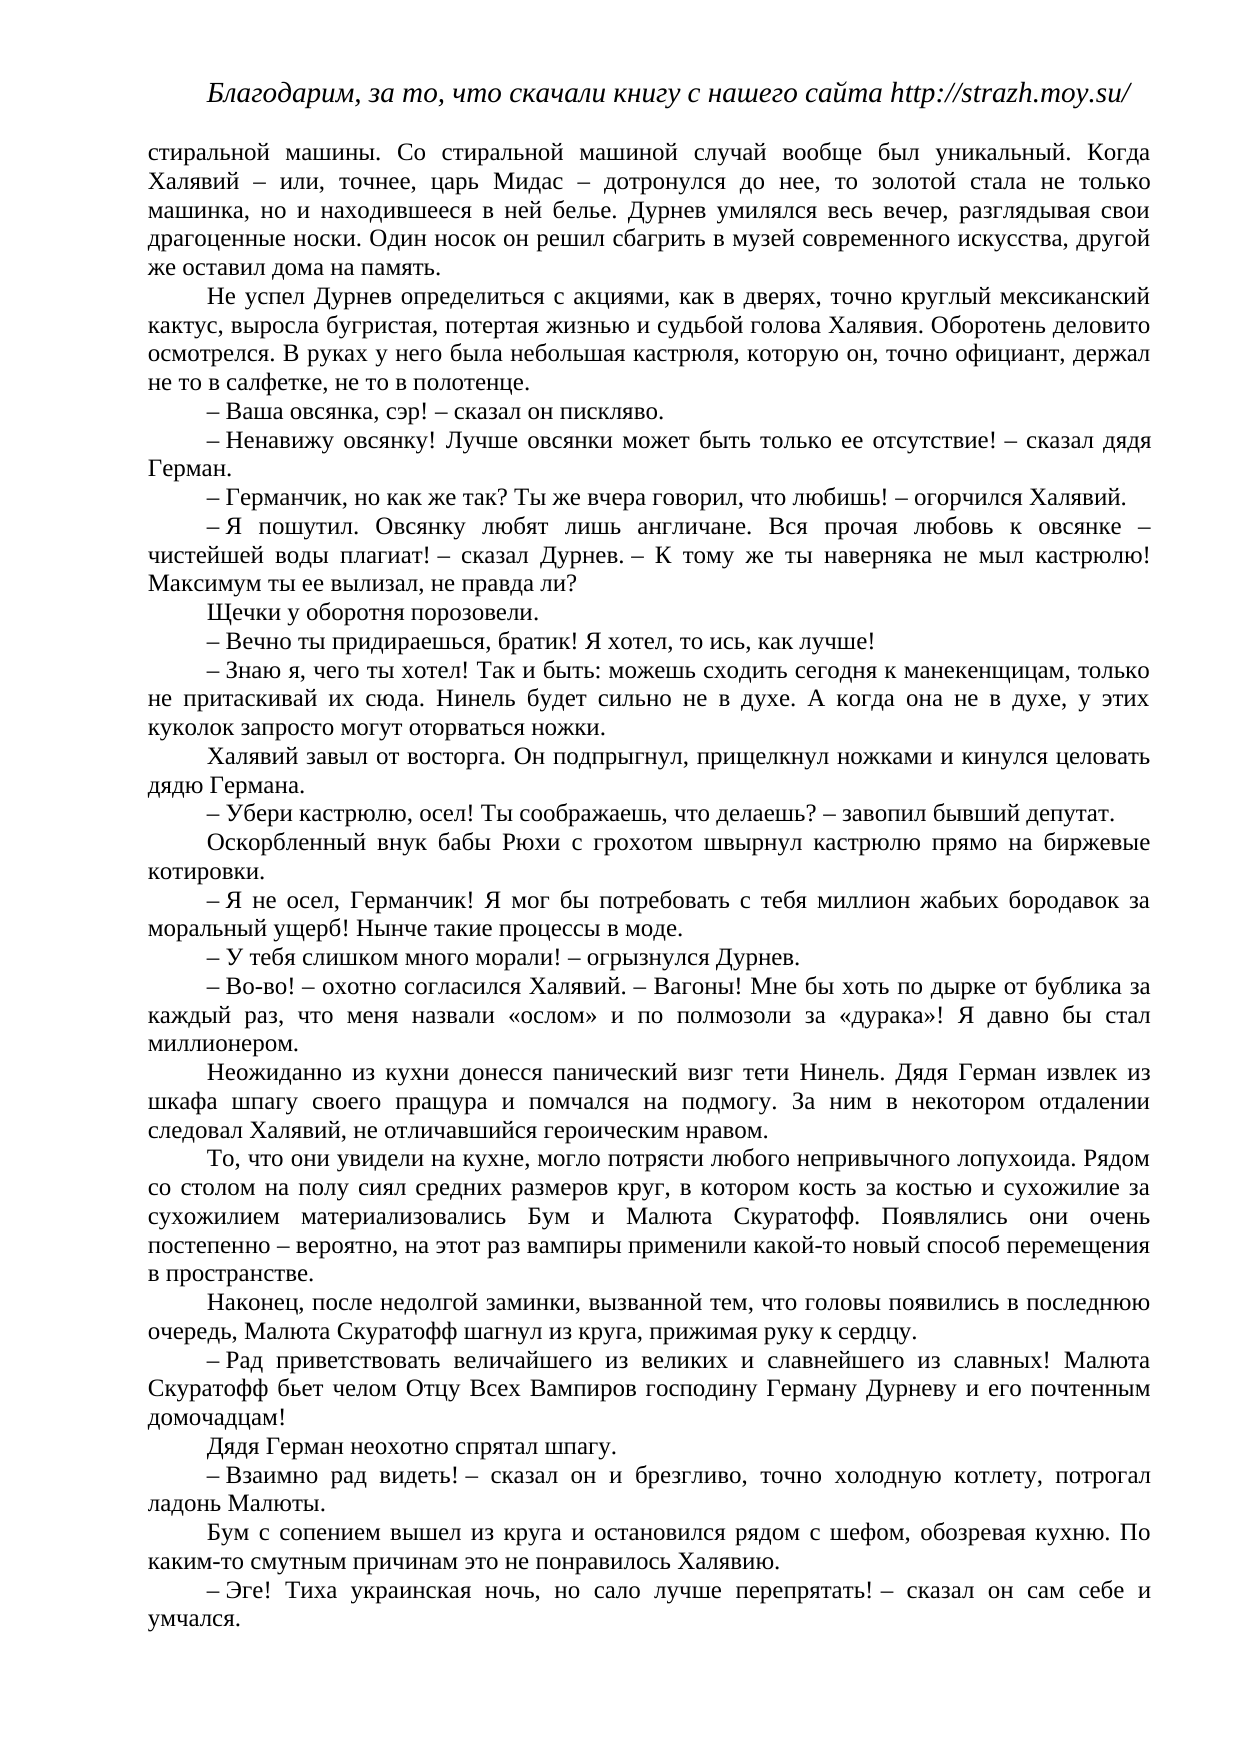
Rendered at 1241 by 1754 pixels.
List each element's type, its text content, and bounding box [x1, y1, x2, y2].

text – Вечно ты придираешься, братик! Я хотел, то ись, как лучше! [148, 626, 1152, 655]
text Не успел Дурнев определиться с акциями, как в дверях, точно круглый мексиканский кактус, выросла бугристая, потертая жизнью и судьбой голова Халявия. Оборотень деловито осмотрелся. В руках у него была небольшая кастрюля, которую он, точно официант, держал не то в салфетке, не то в полотенце. [148, 281, 1152, 396]
text – Убери кастрюлю, осел! Ты соображаешь, что делаешь? – завопил бывший депутат. [148, 798, 1152, 827]
text Щечки у оборотня порозовели. [148, 597, 1152, 626]
text – Во-во! – охотно согласился Халявий. – Вагоны! Мне бы хоть по дырке от бублика за каждый раз, что меня назвали «ослом» и по полмозоли за «дурака»! Я давно бы стал миллионером. [148, 971, 1152, 1057]
text – Ненавижу овсянку! Лучше овсянки может быть только ее отсутствие! – сказал дядя Герман. [148, 425, 1152, 482]
text – Я пошутил. Овсянку любят лишь англичане. Вся прочая любовь к овсянке – чистейшей воды плагиат! – сказал Дурнев. – К тому же ты наверняка не мыл кастрюлю! Максимум ты ее вылизал, не правда ли? [148, 511, 1152, 597]
text – Знаю я, чего ты хотел! Так и быть: можешь сходить сегодня к манекенщицам, только не притаскивай их сюда. Нинель будет сильно не в духе. А когда она не в духе, у этих куколок запросто могут оторваться ножки. [148, 655, 1152, 741]
text – Германчик, но как же так? Ты же вчера говорил, что любишь! – огорчился Халявий. [148, 482, 1152, 511]
text – У тебя слишком много морали! – огрызнулся Дурнев. [148, 942, 1152, 971]
text Неожиданно из кухни донесся панический визг тети Нинель. Дядя Герман извлек из шкафа шпагу своего пращура и помчался на подмогу. За ним в некотором отдалении следовал Халявий, не отличавшийся героическим нравом. [148, 1057, 1152, 1143]
text – Взаимно рад видеть! – сказал он и брезгливо, точно холодную котлету, потрогал ладонь Малюты. [148, 1460, 1152, 1517]
text Бум с сопением вышел из круга и остановился рядом с шефом, обозревая кухню. По каким-то смутным причинам это не понравилось Халявию. [148, 1517, 1152, 1575]
text Дядя Герман неохотно спрятал шпагу. [148, 1431, 1152, 1460]
text – Я не осел, Германчик! Я мог бы потребовать с тебя миллион жабьих бородавок за моральный ущерб! Нынче такие процессы в моде. [148, 885, 1152, 942]
text – Рад приветствовать величайшего из великих и славнейшего из славных! Малюта Скуратофф бьет челом Отцу Всех Вампиров господину Герману Дурневу и его почтенным домочадцам! [148, 1345, 1152, 1431]
text Оскорбленный внук бабы Рюхи с грохотом швырнул кастрюлю прямо на биржевые котировки. [148, 827, 1152, 885]
text То, что они увидели на кухне, могло потрясти любого непривычного лопухоида. Рядом со столом на полу сиял средних размеров круг, в котором кость за костью и сухожилие за сухожилием материализовались Бум и Малюта Скуратофф. Появлялись они очень постепенно – вероятно, на этот раз вампиры применили какой-то новый способ перемещения в пространстве. [148, 1143, 1152, 1287]
text Наконец, после недолгой заминки, вызванной тем, что головы появились в последнюю очередь, Малюта Скуратофф шагнул из круга, прижимая руку к сердцу. [148, 1287, 1152, 1345]
text – Эге! Тиха украинская ночь, но сало лучше перепрятать! – сказал он сам себе и умчался. [148, 1575, 1152, 1632]
text Халявий завыл от восторга. Он подпрыгнул, прищелкнул ножками и кинулся целовать дядю Германа. [148, 741, 1152, 798]
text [148, 137, 1152, 281]
text – Ваша овсянка, сэр! – сказал он пискляво. [148, 396, 1152, 425]
